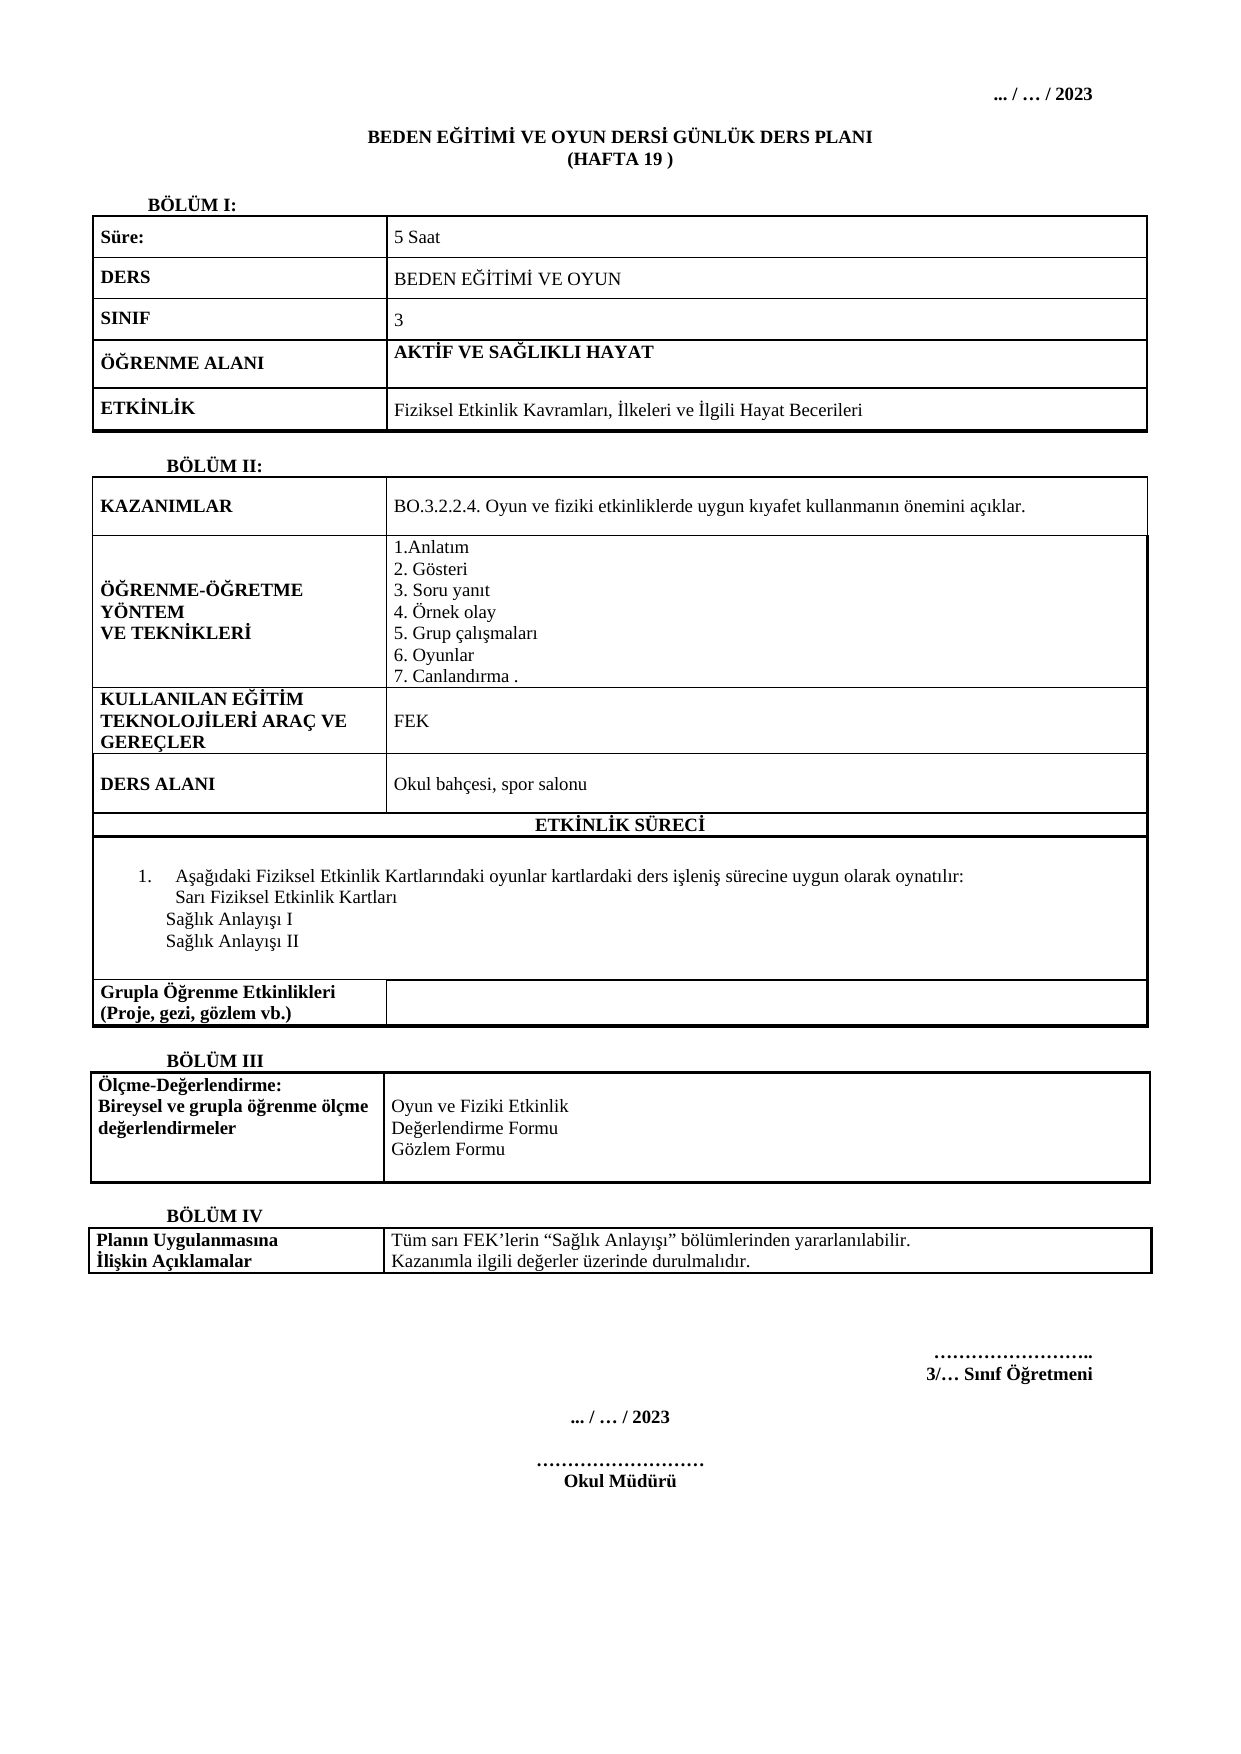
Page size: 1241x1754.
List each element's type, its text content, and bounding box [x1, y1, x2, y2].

table_header 5 Saat [388, 217, 1146, 256]
text (HAFTA 19 ) [148, 148, 1093, 169]
table_cell BEDEN EĞİTİMİ VE OYUN [388, 258, 1146, 298]
table_cell Aşağıdaki Fiziksel Etkinlik Kartlarındaki oyunlar kartlardaki ders işleniş sürecine uygun olarak oynatılır: Sarı Fiziksel Etkinlik Kartları Sağlık Anlayışı I Sağlık Anlayışı II [94, 838, 1146, 978]
table_cell ÖĞRENME ALANI [94, 341, 386, 387]
table_cell DERS ALANI [94, 754, 386, 812]
table_cell ETKİNLİK SÜRECİ [94, 814, 1146, 835]
subtitle BÖLÜM III [148, 1050, 1093, 1071]
table_header Süre: [94, 217, 386, 256]
table_cell DERS [94, 258, 386, 298]
text BÖLÜM II: [148, 455, 1093, 476]
table_cell 3 [388, 299, 1146, 339]
table_header BO.3.2.2.4. Oyun ve fiziki etkinliklerde uygun kıyafet kullanmanın önemini açıklar. [387, 478, 1147, 535]
table_cell Fiziksel Etkinlik Kavramları, İlkeleri ve İlgili Hayat Becerileri [388, 389, 1146, 429]
table_cell KULLANILAN EĞİTİM TEKNOLOJİLERİ ARAÇ VE GEREÇLER [93, 688, 386, 753]
table_header Planın Uygulanmasına İlişkin Açıklamalar [90, 1229, 383, 1272]
text ……………………… [148, 1449, 1093, 1470]
text Okul Müdürü [148, 1470, 1093, 1492]
table_header Oyun ve Fiziki Etkinlik Değerlendirme Formu Gözlem Formu [385, 1074, 1149, 1181]
table_cell 1.Anlatım 2. Gösteri 3. Soru yanıt 4. Örnek olay 5. Grup çalışmaları 6. Oyunlar 7. Canlandırma . [387, 536, 1146, 687]
table_cell Okul bahçesi, spor salonu [387, 754, 1146, 812]
table_header Tüm sarı FEK’lerin “Sağlık Anlayışı” bölümlerinden yararlanılabilir. Kazanımla ilgili değerler üzerinde durulmalıdır. [385, 1229, 1150, 1272]
table_cell FEK [387, 688, 1146, 753]
table_cell ÖĞRENME-ÖĞRETME YÖNTEM VE TEKNİKLERİ [93, 536, 386, 687]
text BÖLÜM I: [148, 193, 1093, 215]
table_header KAZANIMLAR [93, 478, 386, 535]
text …………………….. [148, 1341, 1093, 1363]
text BEDEN EĞİTİMİ VE OYUN DERSİ GÜNLÜK DERS PLANI [148, 126, 1093, 148]
text ... / … / 2023 [148, 1406, 1093, 1427]
subtitle BÖLÜM IV [148, 1205, 1093, 1227]
text ... / … / 2023 [148, 83, 1093, 105]
table_cell ETKİNLİK [94, 389, 386, 429]
table_cell AKTİF VE SAĞLIKLI HAYAT [388, 341, 1146, 387]
table_cell SINIF [94, 299, 386, 339]
table_header Ölçme-Değerlendirme: Bireysel ve grupla öğrenme ölçme değerlendirmeler [92, 1074, 383, 1181]
table_cell Grupla Öğrenme Etkinlikleri (Proje, gezi, gözlem vb.) [94, 980, 386, 1024]
table_cell [387, 981, 1146, 1024]
text 3/… Sınıf Öğretmeni [148, 1363, 1093, 1384]
